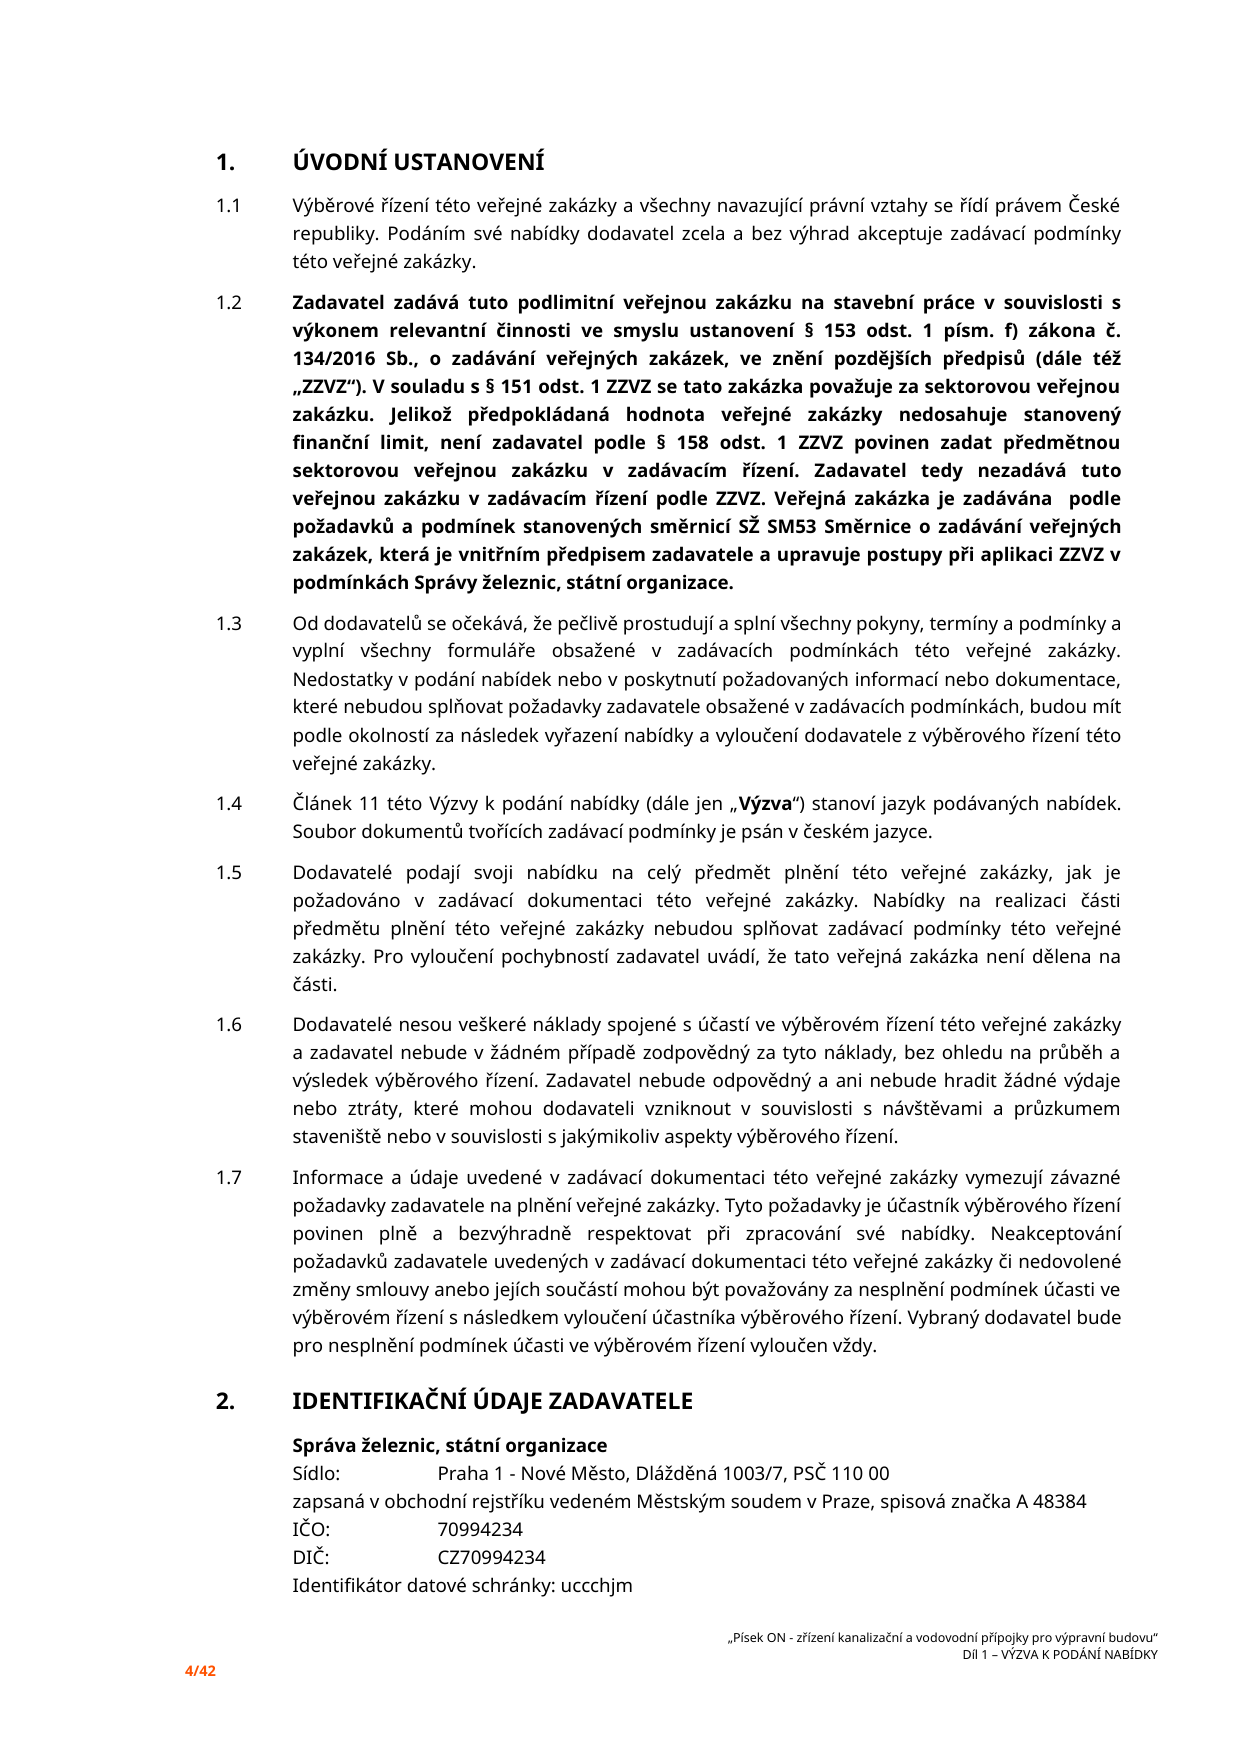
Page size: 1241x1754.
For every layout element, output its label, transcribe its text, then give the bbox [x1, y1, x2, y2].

text IDENTIFIKAČNÍ ÚDAJE ZADAVATELE [216, 1385, 1122, 1417]
text Zadavatel zadává tuto podlimitní veřejnou zakázku na stavební práce v souvislosti s výkonem relevantní činnosti ve smyslu ustanovení § 153 odst. 1 písm. f) zákona č. 134/2016 Sb., o zadávání veřejných zakázek, ve znění pozdějších předpisů (dále též „ZZVZ“). V souladu s § 151 odst. 1 ZZVZ se tato zakázka považuje za sektorovou veřejnou zakázku. Jelikož předpokládaná hodnota veřejné zakázky nedosahuje stanovený finanční limit, není zadavatel podle § 158 odst. 1 ZZVZ povinen zadat předmětnou sektorovou veřejnou zakázku v zadávacím řízení. Zadavatel tedy nezadává tuto veřejnou zakázku v zadávacím řízení podle ZZVZ. Veřejná zakázka je zadávána podle požadavků a podmínek stanovených směrnicí SŽ SM53 Směrnice o zadávání veřejných zakázek, která je vnitřním předpisem zadavatele a upravuje postupy při aplikaci ZZVZ v podmínkách Správy železnic, státní organizace. [216, 289, 1122, 595]
text Od dodavatelů se očekává, že pečlivě prostudují a splní všechny pokyny, termíny a podmínky a vyplní všechny formuláře obsažené v zadávacích podmínkách této veřejné zakázky. Nedostatky v podání nabídek nebo v poskytnutí požadovaných informací nebo dokumentace, které nebudou splňovat požadavky zadavatele obsažené v zadávacích podmínkách, budou mít podle okolností za následek vyřazení nabídky a vyloučení dodavatele z výběrového řízení této veřejné zakázky. [216, 610, 1122, 775]
text ÚVODNÍ USTANOVENÍ [216, 146, 1122, 177]
text Výběrové řízení této veřejné zakázky a všechny navazující právní vztahy se řídí právem České republiky. Podáním své nabídky dodavatel zcela a bez výhrad akceptuje zadávací podmínky této veřejné zakázky. [216, 192, 1122, 274]
text Správa železnic, státní organizace [292, 1432, 1122, 1458]
text Dodavatelé podají svoji nabídku na celý předmět plnění této veřejné zakázky, jak je požadováno v zadávací dokumentaci této veřejné zakázky. Nabídky na realizaci části předmětu plnění této veřejné zakázky nebudou splňovat zadávací podmínky této veřejné zakázky. Pro vyloučení pochybností zadavatel uvádí, že tato veřejná zakázka není dělena na části. [216, 859, 1122, 997]
text Sídlo: Praha 1 - Nové Město, Dlážděná 1003/7, PSČ 110 00 [292, 1460, 1122, 1486]
text Identifikátor datové schránky: uccchjm [292, 1572, 1122, 1598]
text IČO: 70994234 [292, 1516, 1122, 1542]
text Dodavatelé nesou veškeré náklady spojené s účastí ve výběrovém řízení této veřejné zakázky a zadavatel nebude v žádném případě zodpovědný za tyto náklady, bez ohledu na průběh a výsledek výběrového řízení. Zadavatel nebude odpovědný a ani nebude hradit žádné výdaje nebo ztráty, které mohou dodavateli vzniknout v souvislosti s návštěvami a průzkumem staveniště nebo v souvislosti s jakýmikoliv aspekty výběrového řízení. [216, 1012, 1122, 1149]
text zapsaná v obchodní rejstříku vedeném Městským soudem v Praze, spisová značka A 48384 [292, 1488, 1122, 1514]
text Informace a údaje uvedené v zadávací dokumentaci této veřejné zakázky vymezují závazné požadavky zadavatele na plnění veřejné zakázky. Tyto požadavky je účastník výběrového řízení povinen plně a bezvýhradně respektovat při zpracování své nabídky. Neakceptování požadavků zadavatele uvedených v zadávací dokumentaci této veřejné zakázky či nedovolené změny smlouvy anebo jejích součástí mohou být považovány za nesplnění podmínek účasti ve výběrovém řízení s následkem vyloučení účastníka výběrového řízení. Vybraný dodavatel bude pro nesplnění podmínek účasti ve výběrovém řízení vyloučen vždy. [216, 1164, 1122, 1358]
text Článek 11 této Výzvy k podání nabídky (dále jen „Výzva“) stanoví jazyk podávaných nabídek. Soubor dokumentů tvořících zadávací podmínky je psán v českém jazyce. [216, 790, 1122, 844]
text DIČ: CZ70994234 [292, 1544, 1122, 1570]
